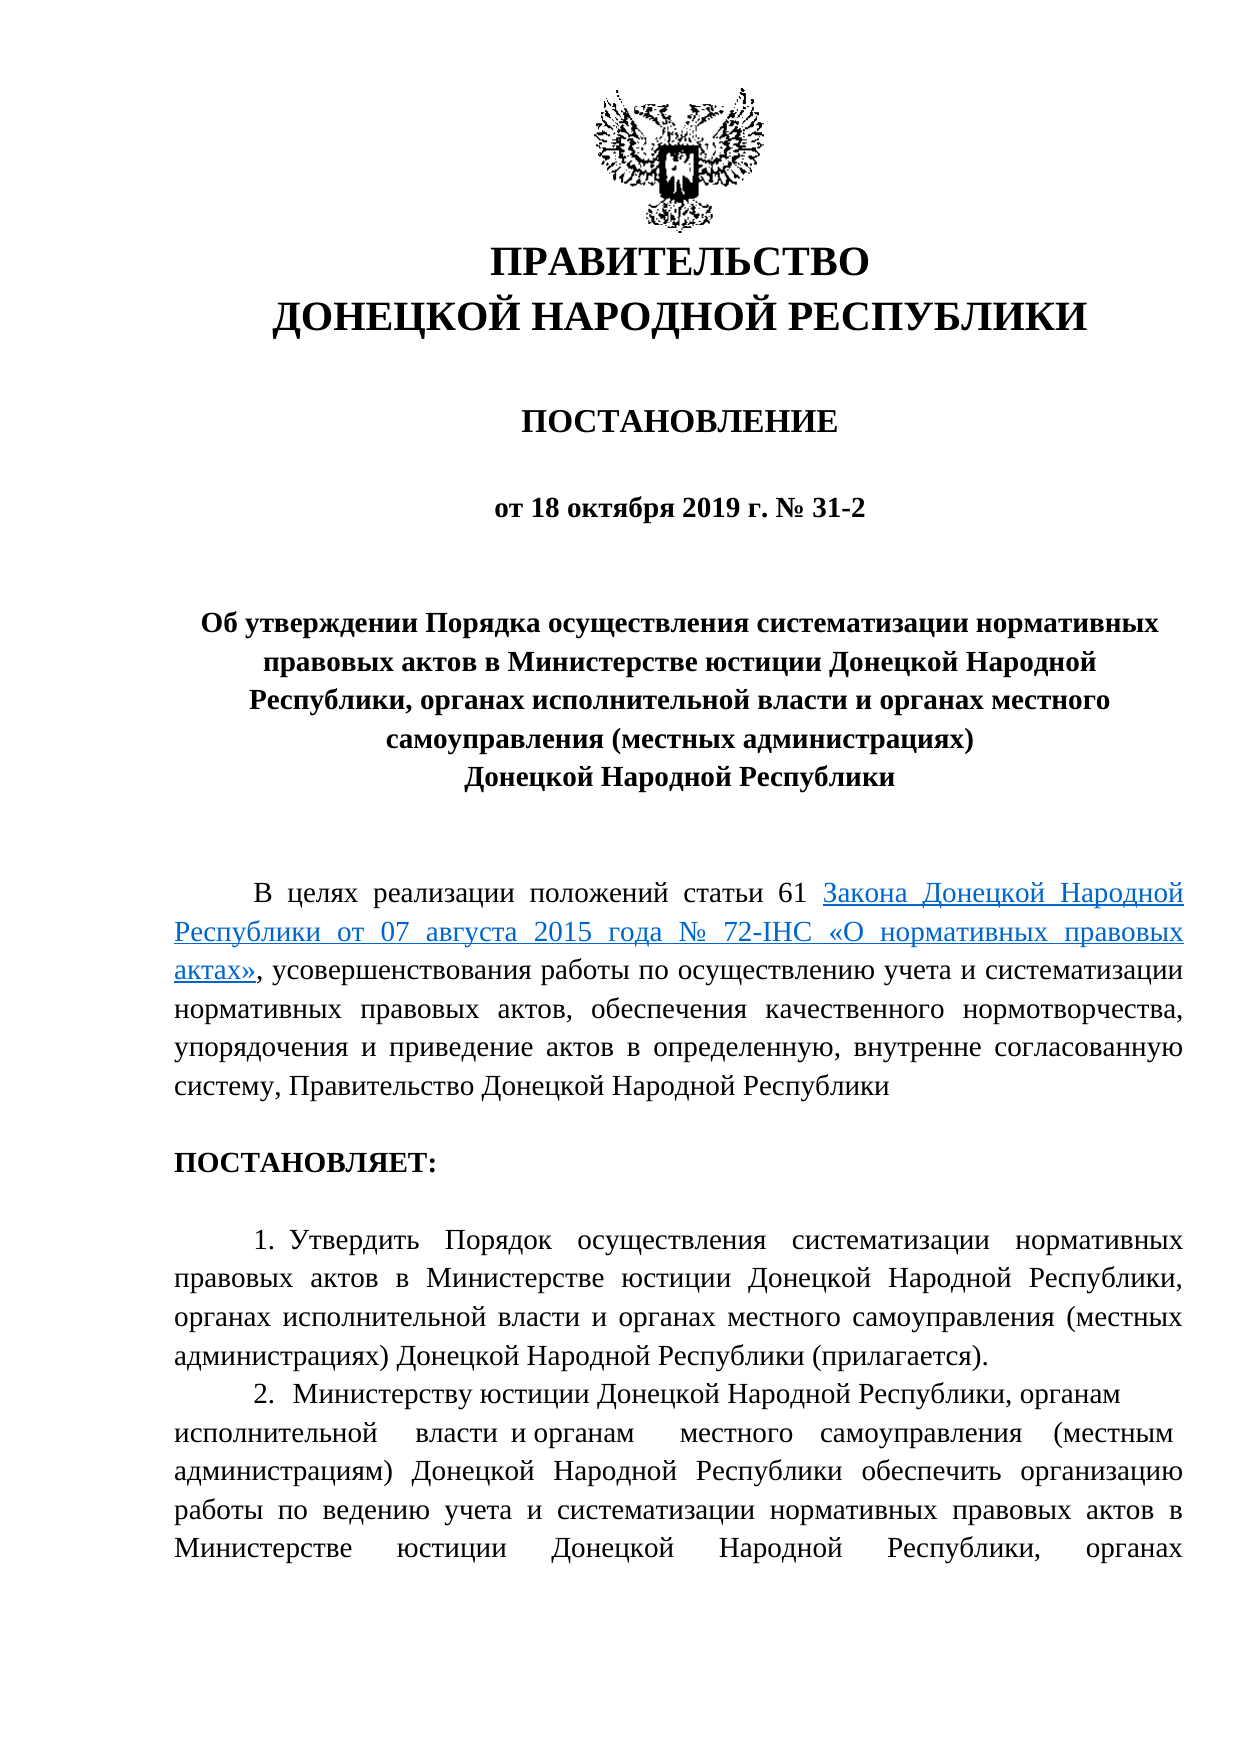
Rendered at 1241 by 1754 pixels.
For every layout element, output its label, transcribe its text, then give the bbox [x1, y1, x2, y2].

text ДОНЕЦКОЙ НАРОДНОЙ РЕСПУБЛИКИ [176, 291, 1184, 339]
picture [594, 88, 764, 233]
list Министерству юстиции Донецкой Народной Республики, органам [174, 1376, 1184, 1410]
text от 18 октября 2019 г. № 31-2 [176, 490, 1184, 523]
list Утвердить Порядок осуществления систематизации нормативных правовых актов в Министерстве юстиции Донецкой Народной Республики, органах исполнительной власти и органах местного самоуправления (местных администрациях) Донецкой Народной Республики (прилагается). [174, 1222, 1184, 1371]
text Донецкой Народной Республики [176, 759, 1184, 793]
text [174, 1453, 1184, 1564]
text ПОСТАНОВЛЕНИЕ [176, 402, 1184, 440]
text ПОСТАНОВЛЯЕТ: [174, 1145, 1184, 1178]
text исполнительной власти и органам местного самоуправления (местным [174, 1415, 1184, 1448]
text Республики, органах исполнительной власти и органах местного самоуправления (местных администрациях) [176, 682, 1184, 754]
text ПРАВИТЕЛЬСТВО [176, 236, 1184, 284]
text Об утверждении Порядка осуществления систематизации нормативных правовых актов в Министерстве юстиции Донецкой Народной [176, 605, 1184, 677]
text В целях реализации положений статьи 61 Закона Донецкой Народной Республики от 07 августа 2015 года № 72-IHC «О нормативных правовых актах», усовершенствования работы по осуществлению учета и систематизации нормативных правовых актов, обеспечения качественного нормотворчества, упорядочения и приведение актов в определенную, внутренне согласованную систему, Правительство Донецкой Народной Республики [174, 944, 1184, 1101]
text В целях реализации положений статьи 61 Закона Донецкой Народной Республики от 07 августа 2015 года № 72-IHC «О нормативных правовых актах», усовершенствования работы по осуществлению учета и систематизации нормативных правовых актов, обеспечения качественного нормотворчества, упорядочения и приведение актов в определенную, внутренне согласованную систему, Правительство Донецкой Народной Республики [174, 875, 1184, 943]
